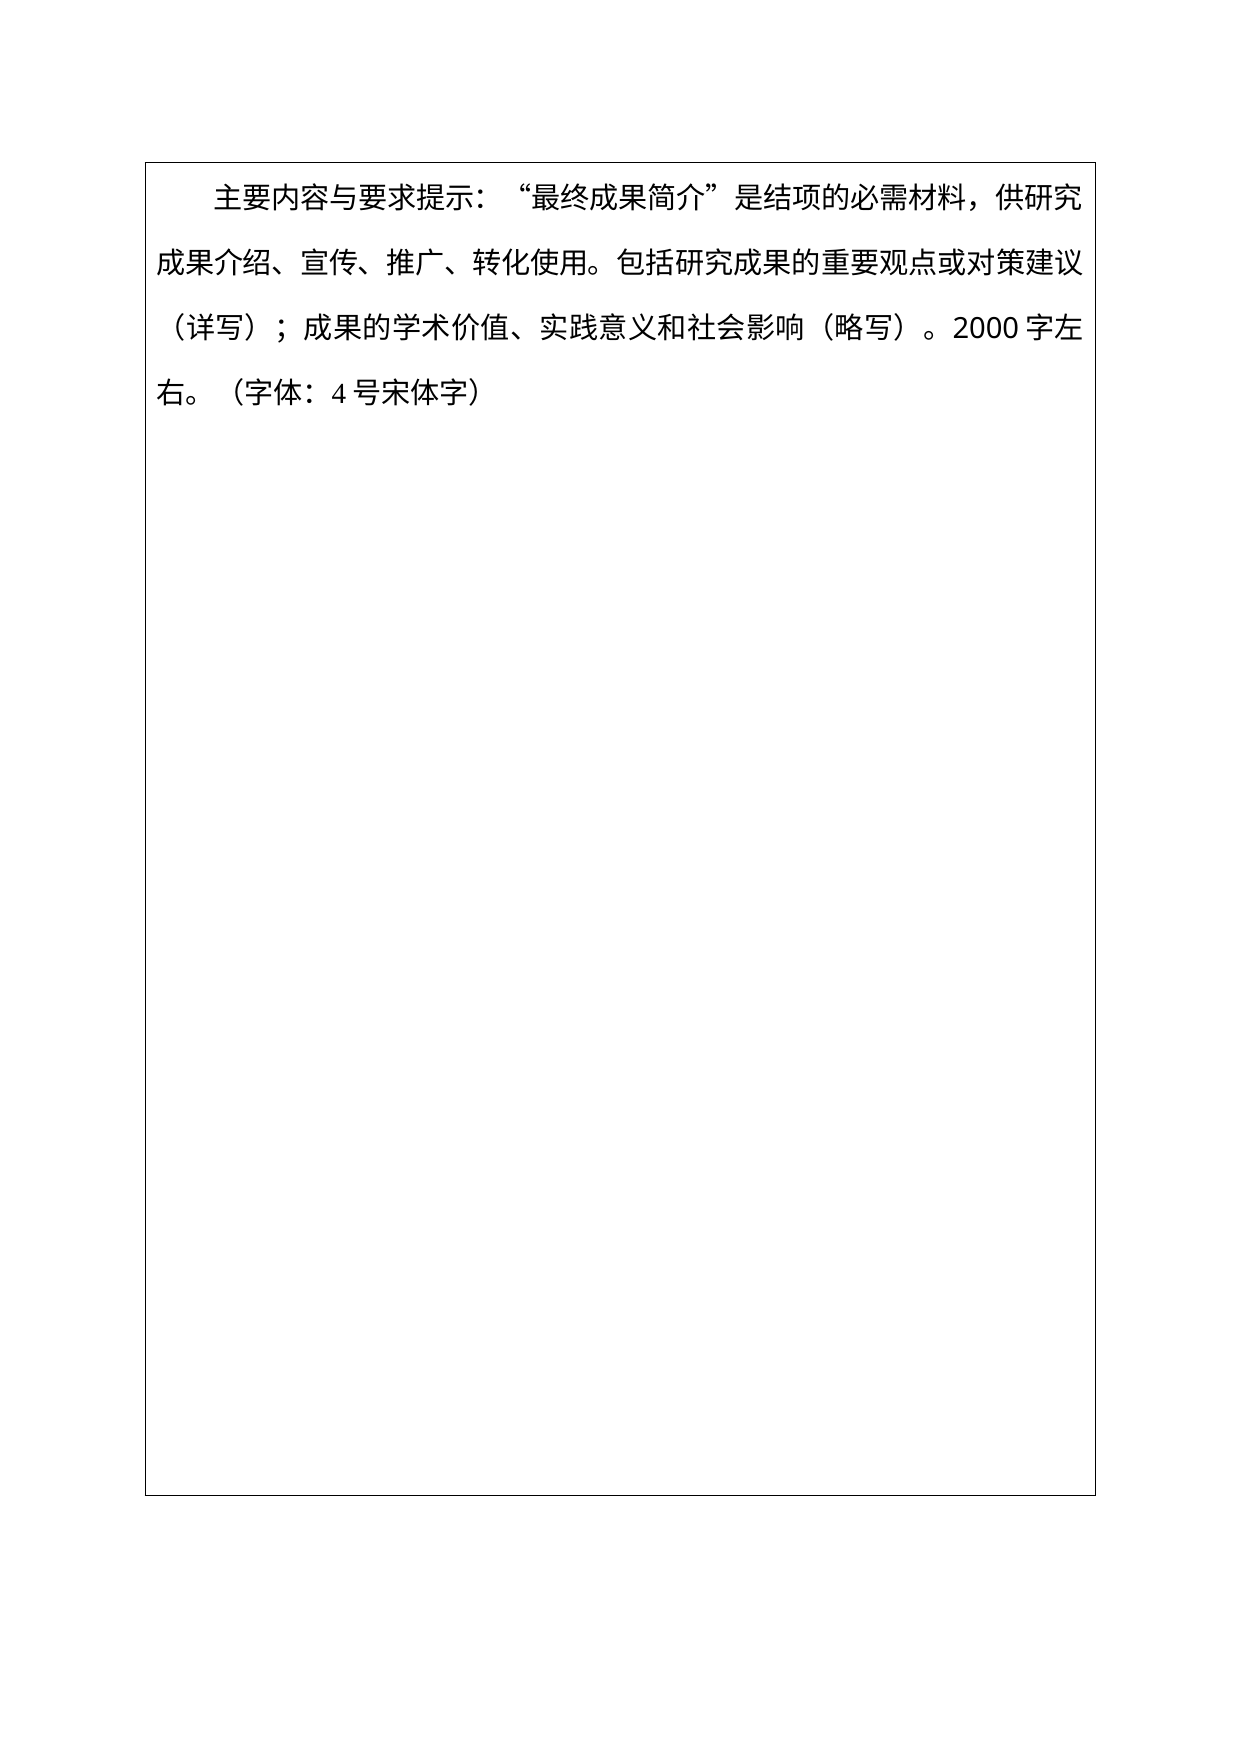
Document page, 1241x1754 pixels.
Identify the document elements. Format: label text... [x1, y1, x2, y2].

table_header 主要内容与要求提示：“最终成果简介”是结项的必需材料，供研究成果介绍、宣传、推广、转化使用。包括研究成果的重要观点或对策建议（详写）；成果的学术价值、实践意义和社会影响（略写）。2000字左右。（字体：4号宋体字） [146, 163, 1095, 1495]
